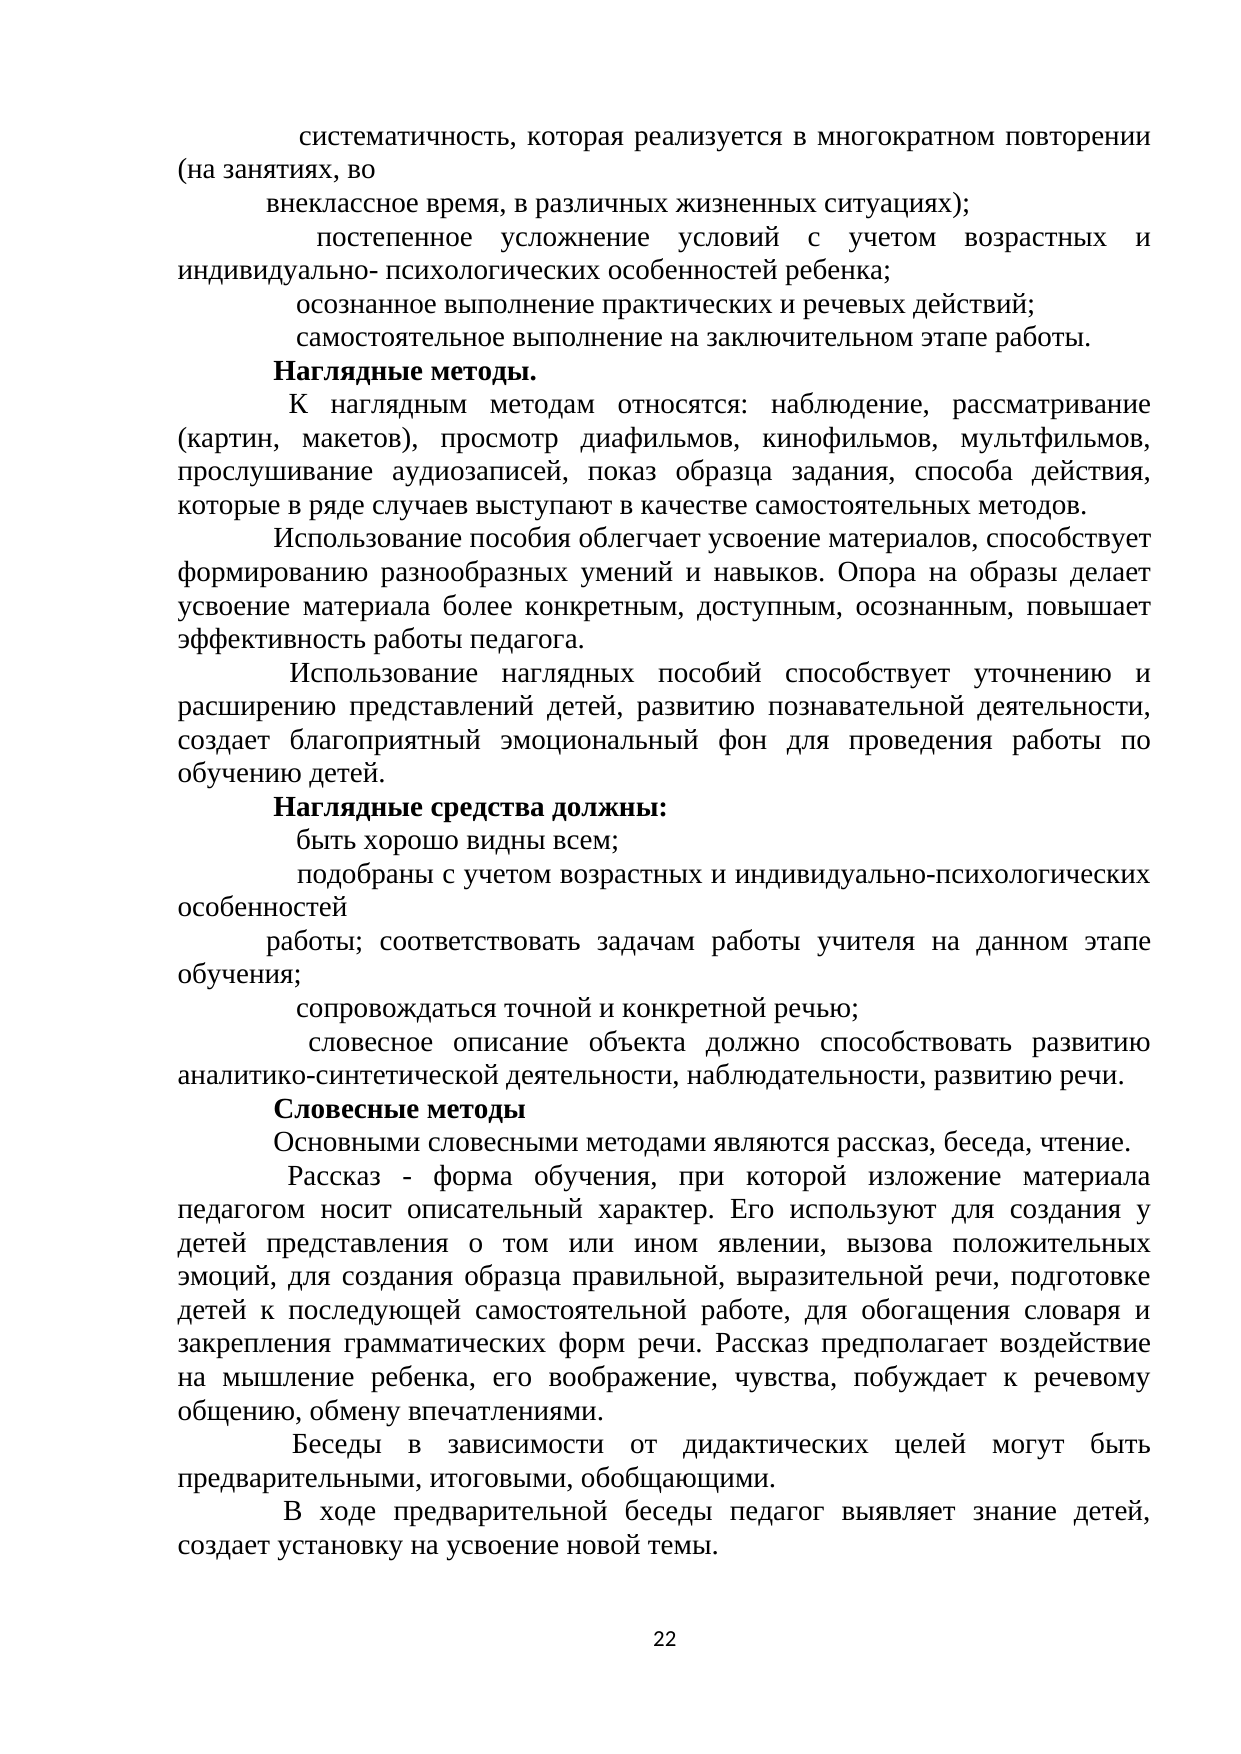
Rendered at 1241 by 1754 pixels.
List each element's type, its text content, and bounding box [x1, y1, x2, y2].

text Наглядные средства должны: [177, 789, 1152, 822]
text Беседы в зависимости от дидактических целей могут быть предварительными, итоговыми, обобщающими. [177, 1426, 1152, 1493]
text  осознанное выполнение практических и речевых действий; [177, 286, 1152, 319]
text  самостоятельное выполнение на заключительном этапе работы. [177, 319, 1152, 353]
text Использование пособия облегчает усвоение материалов, способствует формированию разнообразных умений и навыков. Опора на образы делает усвоение материала более конкретным, доступным, осознанным, повышает эффективность работы педагога. [177, 521, 1152, 655]
text Основными словесными методами являются рассказ, беседа, чтение. [177, 1124, 1152, 1158]
text  систематичность, которая реализуется в многократном повторении (на занятиях, во [177, 118, 1152, 185]
text В ходе предварительной беседы педагог выявляет знание детей, создает установку на усвоение новой темы. [177, 1493, 1152, 1560]
text  словесное описание объекта должно способствовать развитию аналитико-синтетической деятельности, наблюдательности, развитию речи. [177, 1024, 1152, 1091]
text  подобраны с учетом возрастных и индивидуально-психологических особенностей [177, 856, 1152, 923]
text Наглядные методы. [177, 353, 1152, 386]
text Использование наглядных пособий способствует уточнению и расширению представлений детей, развитию познавательной деятельности, создает благоприятный эмоциональный фон для проведения работы по обучению детей. [177, 655, 1152, 789]
text Словесные методы [177, 1091, 1152, 1124]
text Рассказ - форма обучения, при которой изложение материала педагогом носит описательный характер. Его используют для создания у детей представления о том или ином явлении, вызова положительных эмоций, для создания образца правильной, выразительной речи, подготовке детей к последующей самостоятельной работе, для обогащения словаря и закрепления грамматических форм речи. Рассказ предполагает воздействие на мышление ребенка, его воображение, чувства, побуждает к речевому общению, обмену впечатлениями. [177, 1158, 1152, 1426]
text  сопровождаться точной и конкретной речью; [177, 990, 1152, 1024]
text К наглядным методам относятся: наблюдение, рассматривание (картин, макетов), просмотр диафильмов, кинофильмов, мультфильмов, прослушивание аудиозаписей, показ образца задания, способа действия, которые в ряде случаев выступают в качестве самостоятельных методов. [177, 386, 1152, 521]
text  постепенное усложнение условий с учетом возрастных и индивидуально- психологических особенностей ребенка; [177, 219, 1152, 286]
text внеклассное время, в различных жизненных ситуациях); [177, 185, 1152, 219]
text работы; соответствовать задачам работы учителя на данном этапе обучения; [177, 923, 1152, 990]
text  быть хорошо видны всем; [177, 822, 1152, 856]
